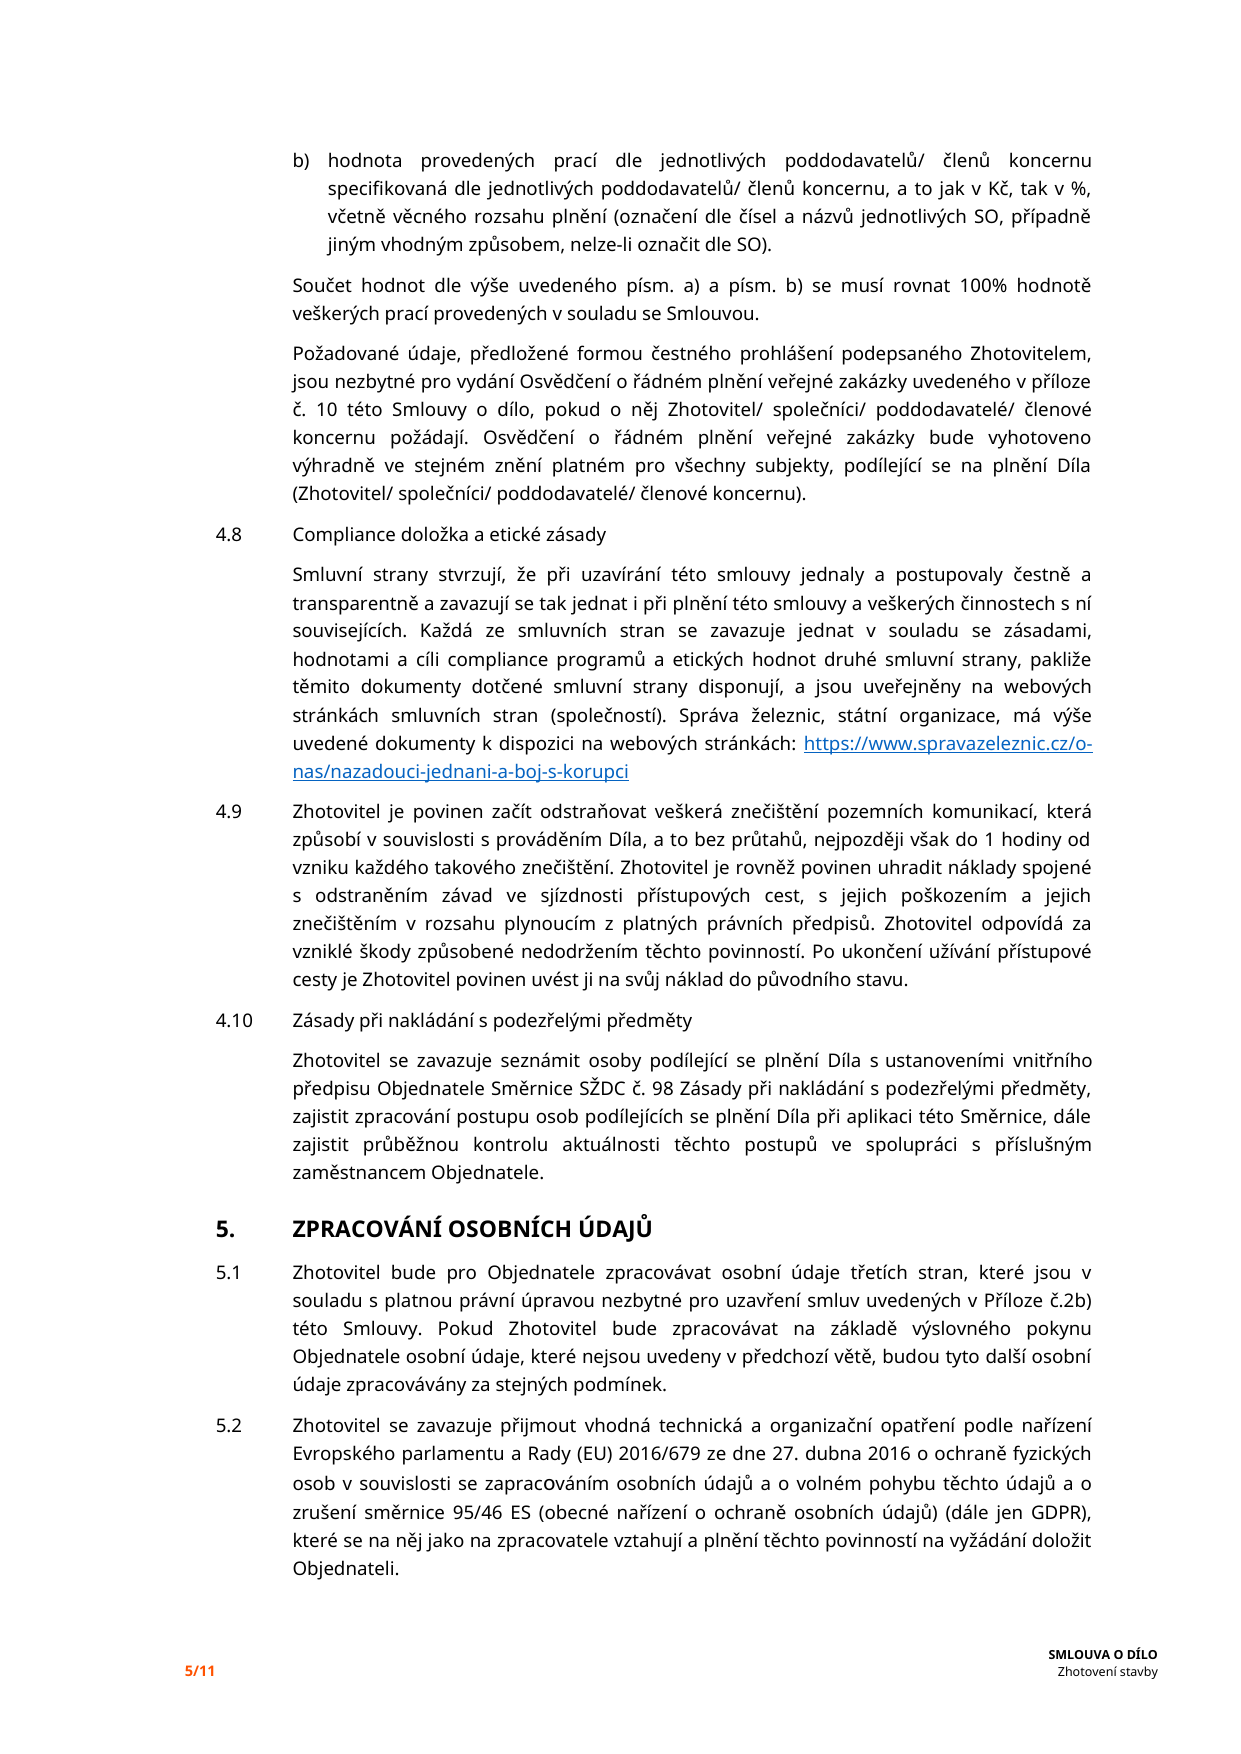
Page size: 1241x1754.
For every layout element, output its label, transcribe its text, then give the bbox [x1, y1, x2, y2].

text Součet hodnot dle výše uvedeného písm. a) a písm. b) se musí rovnat 100% hodnotě veškerých prací provedených v souladu se Smlouvou. [292, 272, 1093, 326]
text Zhotovitel bude pro Objednatele zpracovávat osobní údaje třetích stran, které jsou v souladu s platnou právní úpravou nezbytné pro uzavření smluv uvedených v Příloze č.2b) této Smlouvy. Pokud Zhotovitel bude zpracovávat na základě výslovného pokynu Objednatele osobní údaje, které nejsou uvedeny v předchozí větě, budou tyto další osobní údaje zpracovávány za stejných podmínek. [216, 1259, 1093, 1397]
text Požadované údaje, předložené formou čestného prohlášení podepsaného Zhotovitelem, jsou nezbytné pro vydání Osvědčení o řádném plnění veřejné zakázky uvedeného v příloze č. 10 této Smlouvy o dílo, pokud o něj Zhotovitel/ společníci/ poddodavatelé/ členové koncernu požádají. Osvědčení o řádném plnění veřejné zakázky bude vyhotoveno výhradně ve stejném znění platném pro všechny subjekty, podílející se na plnění Díla (Zhotovitel/ společníci/ poddodavatelé/ členové koncernu). [292, 341, 1093, 506]
text Zhotovitel je povinen začít odstraňovat veškerá znečištění pozemních komunikací, která způsobí v souvislosti s prováděním Díla, a to bez průtahů, nejpozději však do 1 hodiny od vzniku každého takového znečištění. Zhotovitel je rovněž povinen uhradit náklady spojené s odstraněním závad ve sjízdnosti přístupových cest, s jejich poškozením a jejich znečištěním v rozsahu plynoucím z platných právních předpisů. Zhotovitel odpovídá za vzniklé škody způsobené nedodržením těchto povinností. Po ukončení užívání přístupové cesty je Zhotovitel povinen uvést ji na svůj náklad do původního stavu. [216, 798, 1093, 992]
text Zásady při nakládání s podezřelými předměty [216, 1007, 1093, 1033]
text Zhotovitel se zavazuje přijmout vhodná technická a organizační opatření podle nařízení Evropského parlamentu a Rady (EU) 2016/679 ze dne 27. dubna 2016 o ochraně fyzických osob v souvislosti se zapracováním osobních údajů a o volném pohybu těchto údajů a o zrušení směrnice 95/46 ES (obecné nařízení o ochraně osobních údajů) (dále jen GDPR), které se na něj jako na zpracovatele vztahují a plnění těchto povinností na vyžádání doložit Objednateli. [216, 1412, 1093, 1581]
list Smluvní strany stvrzují, že při uzavírání této smlouvy jednaly a postupovaly čestně a transparentně a zavazují se tak jednat i při plnění této smlouvy a veškerých činnostech s ní souvisejících. Každá ze smluvních stran se zavazuje jednat v souladu se zásadami, hodnotami a cíli compliance programů a etických hodnot druhé smluvní strany, pakliže těmito dokumenty dotčené smluvní strany disponují, a jsou uveřejněny na webových stránkách smluvních stran (společností). Správa železnic, státní organizace, má výše uvedené dokumenty k dispozici na webových stránkách: https://www.spravazeleznic.cz/o-nas/nazadouci-jednani-a-boj-s-korupci [292, 562, 1093, 783]
text Compliance doložka a etické zásady [216, 521, 1093, 547]
text hodnota provedených prací dle jednotlivých poddodavatelů/ členů koncernu specifikovaná dle jednotlivých poddodavatelů/ členů koncernu, a to jak v Kč, tak v %, včetně věcného rozsahu plnění (označení dle čísel a názvů jednotlivých SO, případně jiným vhodným způsobem, nelze-li označit dle SO). [292, 147, 1093, 257]
list Zhotovitel se zavazuje seznámit osoby podílející se plnění Díla s ustanoveními vnitřního předpisu Objednatele Směrnice SŽDC č. 98 Zásady při nakládání s podezřelými předměty, zajistit zpracování postupu osob podílejících se plnění Díla při aplikaci této Směrnice, dále zajistit průběžnou kontrolu aktuálnosti těchto postupů ve spolupráci s příslušným zaměstnancem Objednatele. [292, 1048, 1093, 1185]
text ZPRACOVÁNÍ OSOBNÍCH ÚDAJŮ [216, 1213, 1093, 1244]
